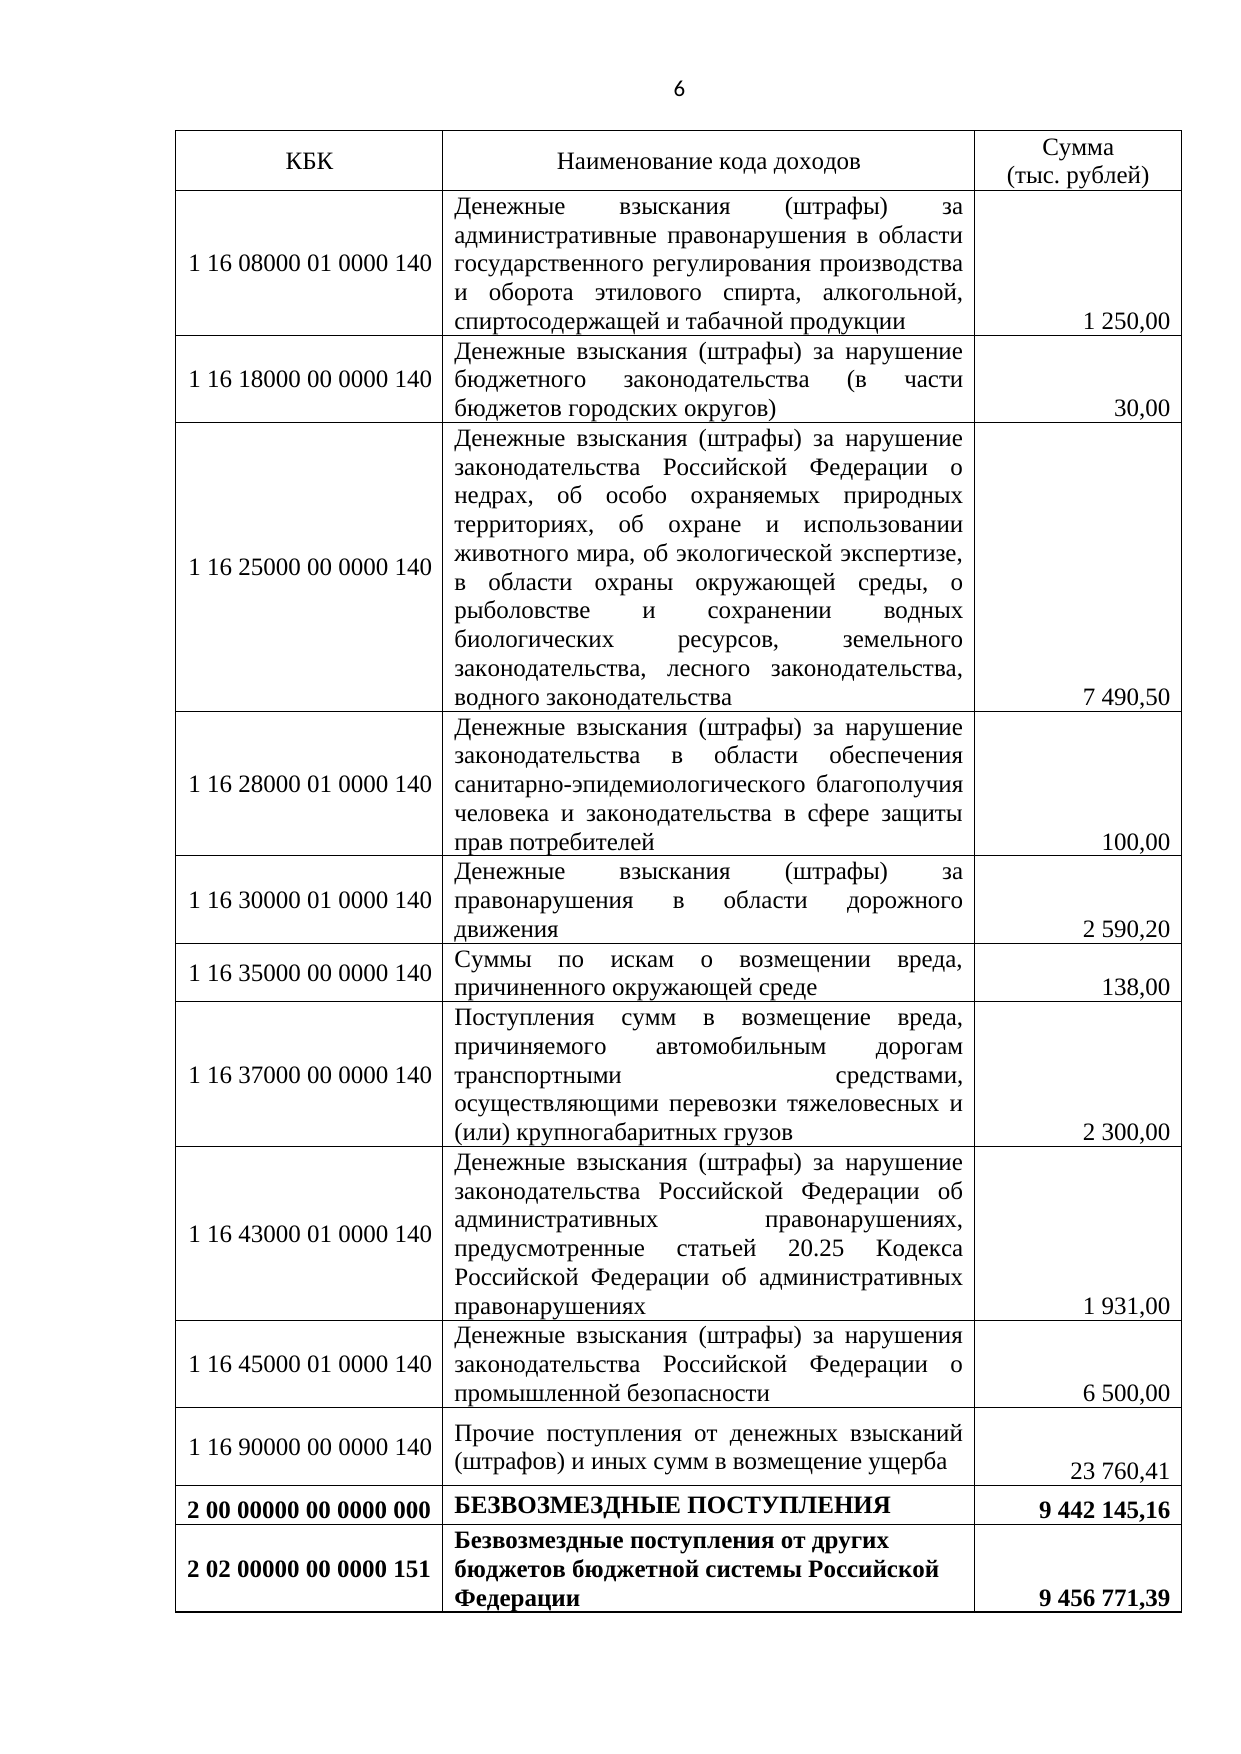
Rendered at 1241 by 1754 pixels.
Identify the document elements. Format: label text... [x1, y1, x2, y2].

table_cell Поступления сумм в возмещение вреда, причиняемого автомобильным дорогам транспортными средствами, осуществляющими перевозки тяжеловесных и (или) крупногабаритных грузов [443, 1002, 974, 1146]
table_cell 138,00 [975, 944, 1181, 1001]
table_cell 1 16 35000 00 0000 140 [176, 944, 442, 1001]
table_header Наименование кода доходов [443, 131, 974, 190]
table_cell 7 490,50 [975, 423, 1181, 711]
table_cell 9 442 145,16 [975, 1486, 1181, 1524]
table_cell 1 16 18000 00 0000 140 [176, 336, 442, 422]
table_cell БЕЗВОЗМЕЗДНЫЕ ПОСТУПЛЕНИЯ [443, 1486, 974, 1524]
table_cell Безвозмездные поступления от других бюджетов бюджетной системы Российской Федерации [443, 1525, 974, 1611]
table_cell 2 02 00000 00 0000 151 [176, 1525, 442, 1611]
table_cell 2 00 00000 00 0000 000 [176, 1486, 442, 1524]
table_cell 1 16 43000 01 0000 140 [176, 1147, 442, 1319]
table_header Сумма (тыс. рублей) [975, 131, 1181, 190]
table_cell 1 16 30000 01 0000 140 [176, 856, 442, 943]
table_cell Денежные взыскания (штрафы) за нарушение законодательства Российской Федерации о недрах, об особо охраняемых природных территориях, об охране и использовании животного мира, об экологической экспертизе, в области охраны окружающей среды, о рыболовстве и сохранении водных биологических ресурсов, земельного законодательства, лесного законодательства, водного законодательства [443, 423, 974, 711]
table_cell Суммы по искам о возмещении вреда, причиненного окружающей среде [443, 944, 974, 1001]
table_cell Денежные взыскания (штрафы) за административные правонарушения в области государственного регулирования производства и оборота этилового спирта, алкогольной, спиртосодержащей и табачной продукции [443, 191, 974, 335]
table_cell Денежные взыскания (штрафы) за нарушение законодательства Российской Федерации об административных правонарушениях, предусмотренные статьей 20.25 Кодекса Российской Федерации об административных правонарушениях [443, 1147, 974, 1319]
table_header КБК [176, 131, 442, 190]
table_cell 1 16 28000 01 0000 140 [176, 712, 442, 855]
table_cell Денежные взыскания (штрафы) за нарушение бюджетного законодательства (в части бюджетов городских округов) [443, 336, 974, 422]
table_cell 6 500,00 [975, 1321, 1181, 1407]
table_cell 2 590,20 [975, 856, 1181, 943]
table_cell 1 16 90000 00 0000 140 [176, 1408, 442, 1485]
table_cell Денежные взыскания (штрафы) за нарушения законодательства Российской Федерации о промышленной безопасности [443, 1321, 974, 1407]
table_cell 9 456 771,39 [975, 1525, 1181, 1611]
table_cell 30,00 [975, 336, 1181, 422]
table_cell 1 931,00 [975, 1147, 1181, 1319]
table_cell 23 760,41 [975, 1408, 1181, 1485]
table_cell Денежные взыскания (штрафы) за правонарушения в области дорожного движения [443, 856, 974, 943]
table_cell 1 250,00 [975, 191, 1181, 335]
table_cell 1 16 08000 01 0000 140 [176, 191, 442, 335]
table_cell Денежные взыскания (штрафы) за нарушение законодательства в области обеспечения санитарно-эпидемиологического благополучия человека и законодательства в сфере защиты прав потребителей [443, 712, 974, 855]
table_cell 100,00 [975, 712, 1181, 855]
table_cell Прочие поступления от денежных взысканий (штрафов) и иных сумм в возмещение ущерба [443, 1408, 974, 1485]
table_cell 1 16 37000 00 0000 140 [176, 1002, 442, 1146]
table_cell 2 300,00 [975, 1002, 1181, 1146]
table_cell 1 16 45000 01 0000 140 [176, 1321, 442, 1407]
table_cell 1 16 25000 00 0000 140 [176, 423, 442, 711]
